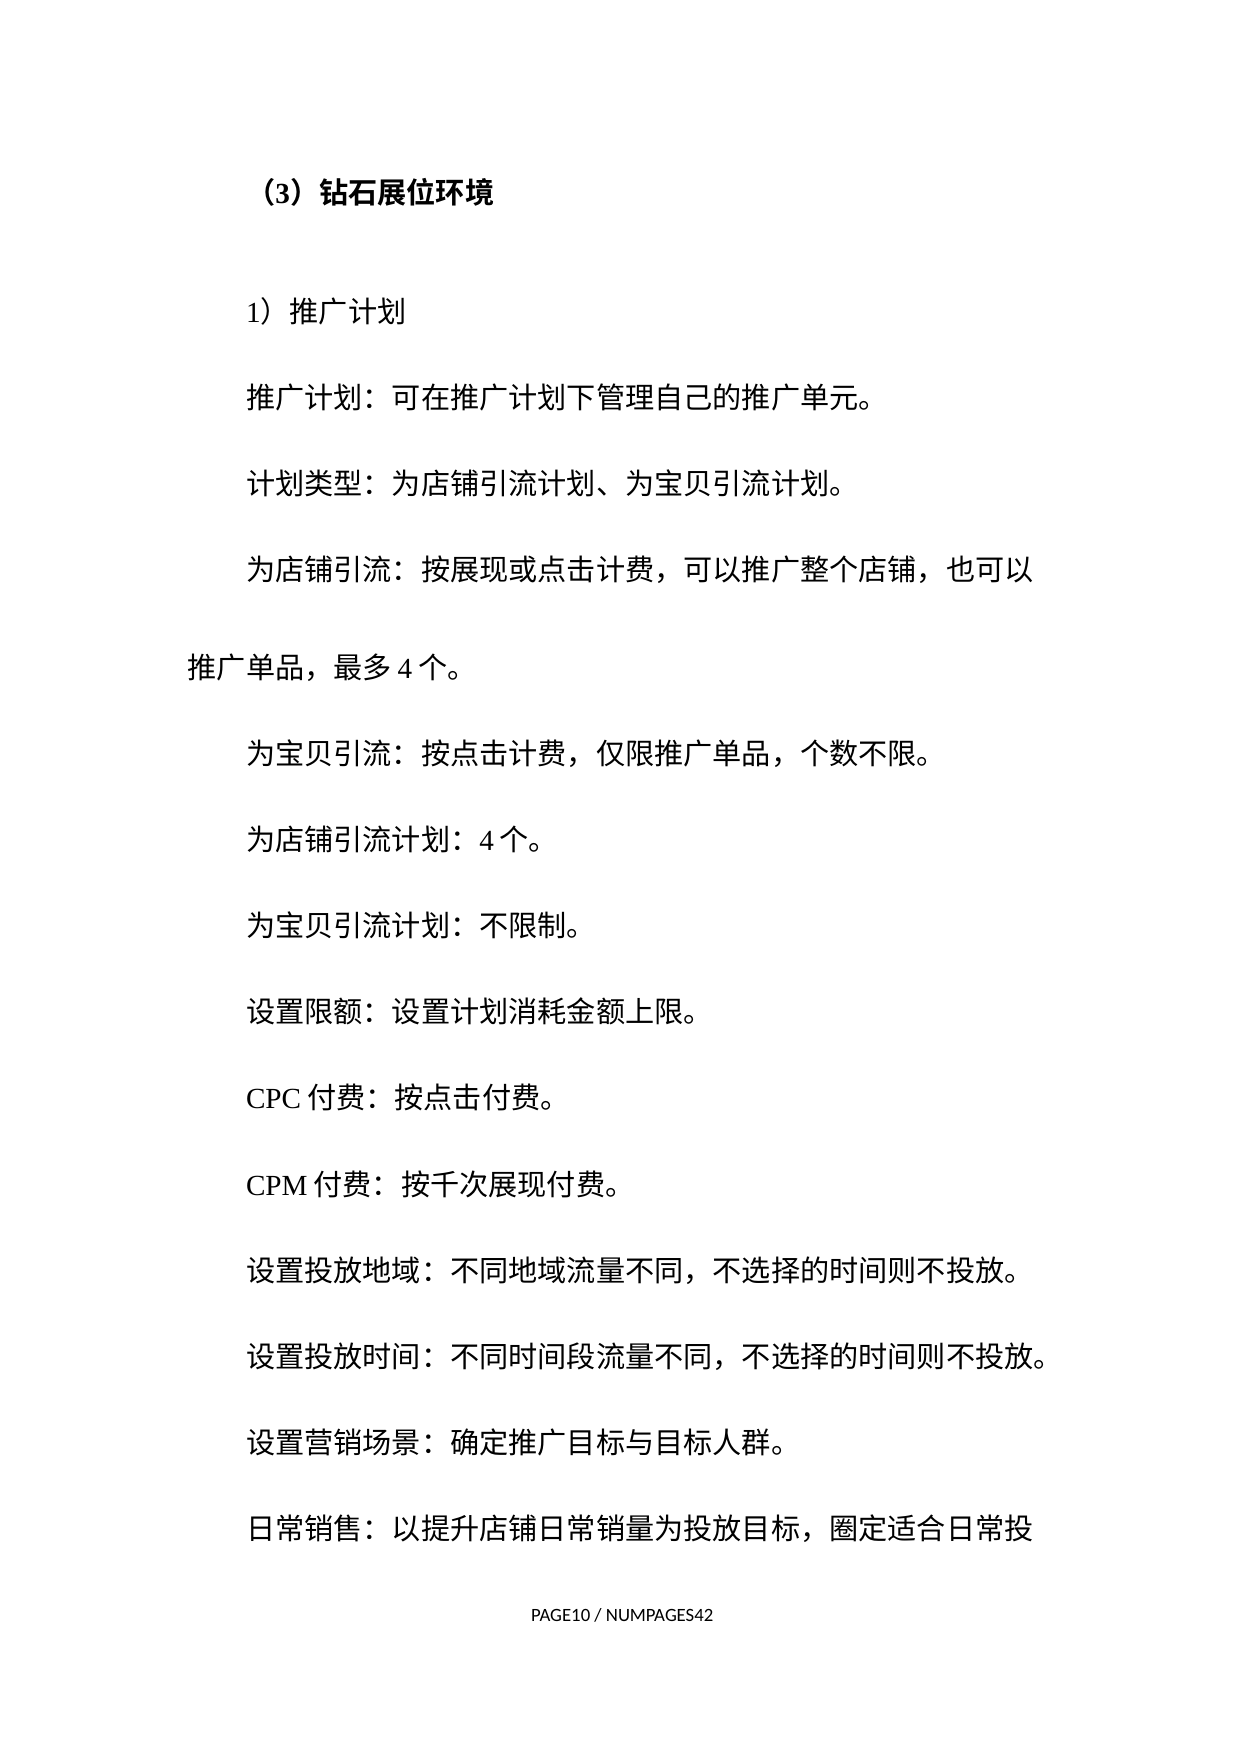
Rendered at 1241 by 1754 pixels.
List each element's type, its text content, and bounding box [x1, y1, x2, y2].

text 设置投放时间：不同时间段流量不同，不选择的时间则不投放。 [187, 1322, 1053, 1387]
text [187, 1494, 1053, 1559]
text 为店铺引流：按展现或点击计费，可以推广整个店铺，也可以推广单品，最多4个。 [187, 535, 1053, 698]
text 为宝贝引流：按点击计费，仅限推广单品，个数不限。 [187, 719, 1053, 784]
text CPC付费：按点击付费。 [187, 1064, 1053, 1129]
text 为店铺引流计划：4个。 [187, 805, 1053, 870]
text 推广计划：可在推广计划下管理自己的推广单元。 [187, 363, 1053, 428]
subtitle （3）钻石展位环境 [187, 158, 1053, 223]
text 设置营销场景：确定推广目标与目标人群。 [187, 1408, 1053, 1473]
text 1）推广计划 [187, 277, 1053, 342]
text 设置限额：设置计划消耗金额上限。 [187, 977, 1053, 1042]
text 设置投放地域：不同地域流量不同，不选择的时间则不投放。 [187, 1236, 1053, 1301]
text CPM付费：按千次展现付费。 [187, 1150, 1053, 1215]
text 计划类型：为店铺引流计划、为宝贝引流计划。 [187, 449, 1053, 514]
text 为宝贝引流计划：不限制。 [187, 891, 1053, 956]
